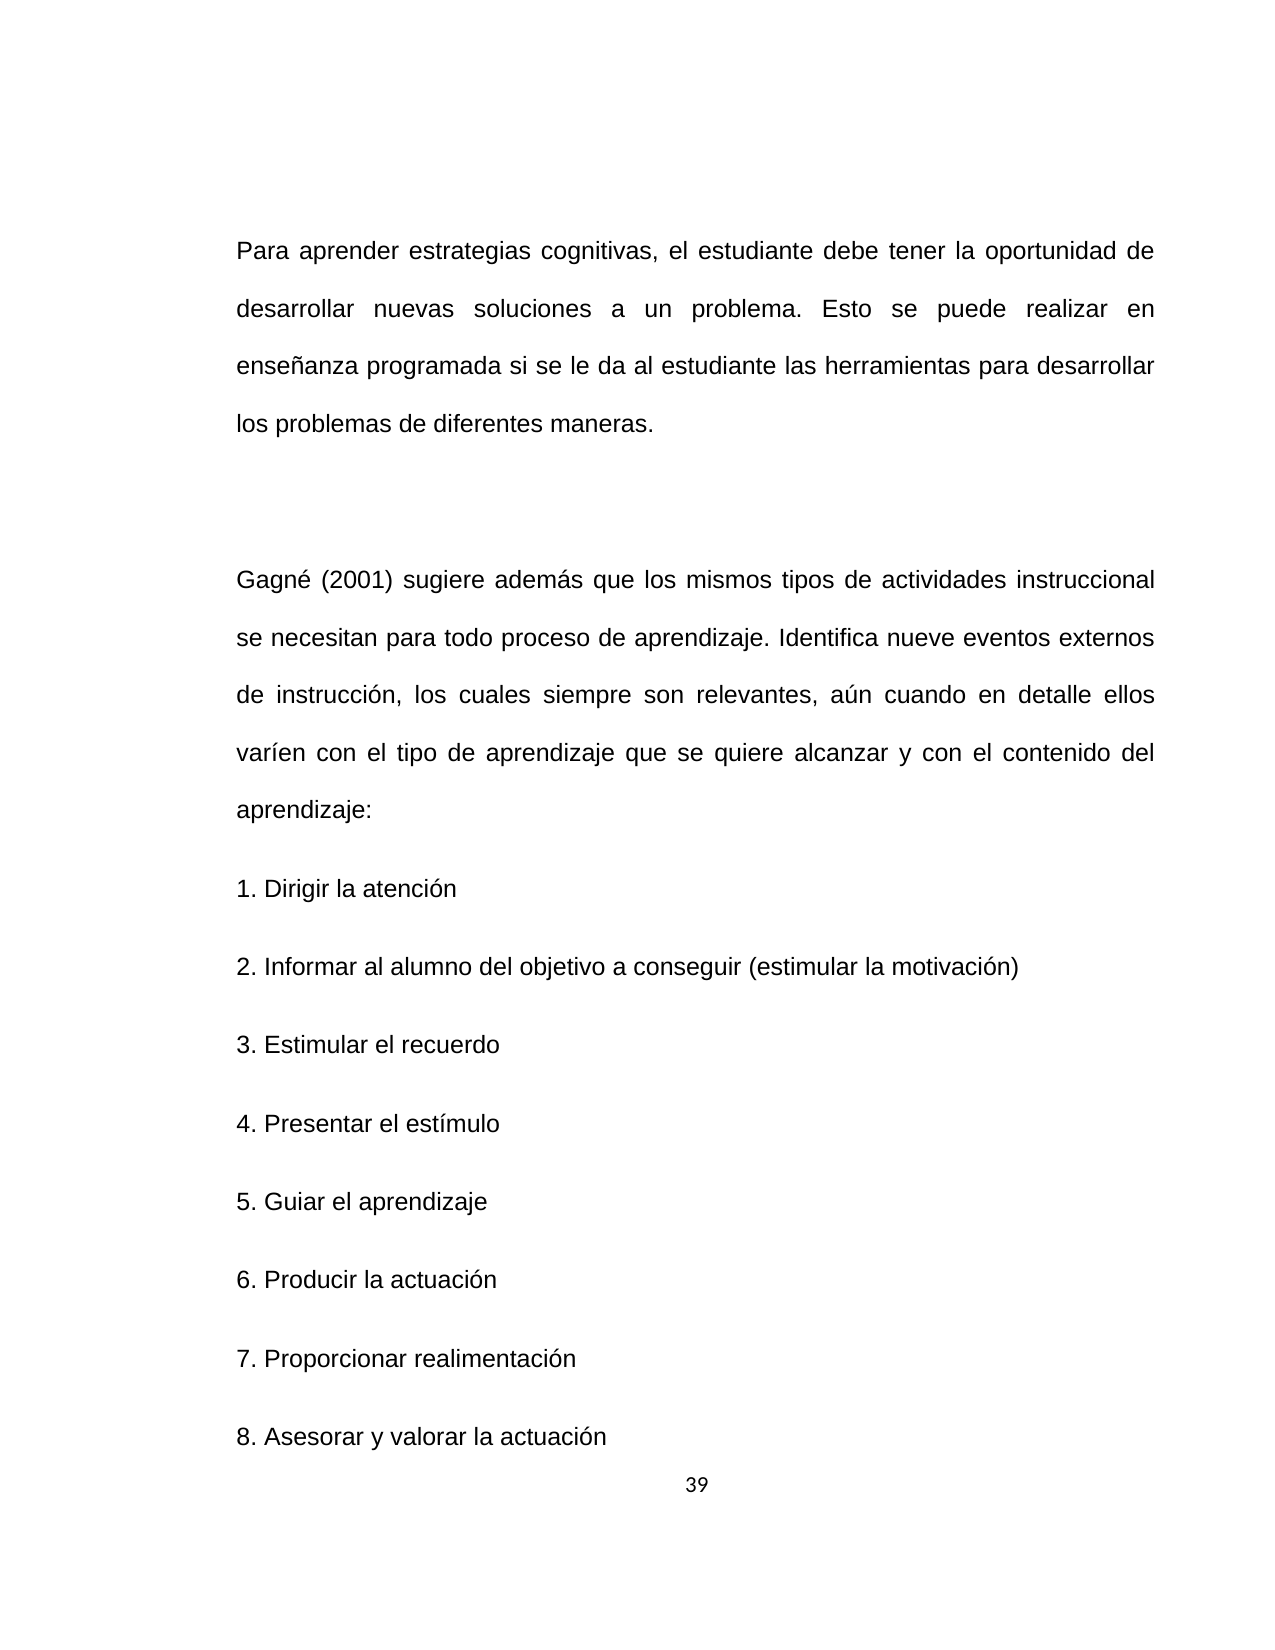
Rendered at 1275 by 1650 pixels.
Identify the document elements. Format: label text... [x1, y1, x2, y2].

text 5. Guiar el aprendizaje [236, 1187, 1157, 1216]
text Gagné (2001) sugiere además que los mismos tipos de actividades instruccional se necesitan para todo proceso de aprendizaje. Identifica nueve eventos externos de instrucción, los cuales siempre son relevantes, aún cuando en detalle ellos varíen con el tipo de aprendizaje que se quiere alcanzar y con el contenido del aprendizaje: [236, 565, 1157, 824]
text 1. Dirigir la atención [236, 874, 1157, 902]
text 3. Estimular el recuerdo [236, 1030, 1157, 1059]
text 8. Asesorar y valorar la actuación [236, 1422, 1157, 1451]
text 6. Producir la actuación [236, 1265, 1157, 1294]
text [236, 236, 1157, 437]
text 4. Presentar el estímulo [236, 1109, 1157, 1137]
text 7. Proporcionar realimentación [236, 1344, 1157, 1372]
text 2. Informar al alumno del objetivo a conseguir (estimular la motivación) [236, 952, 1157, 981]
